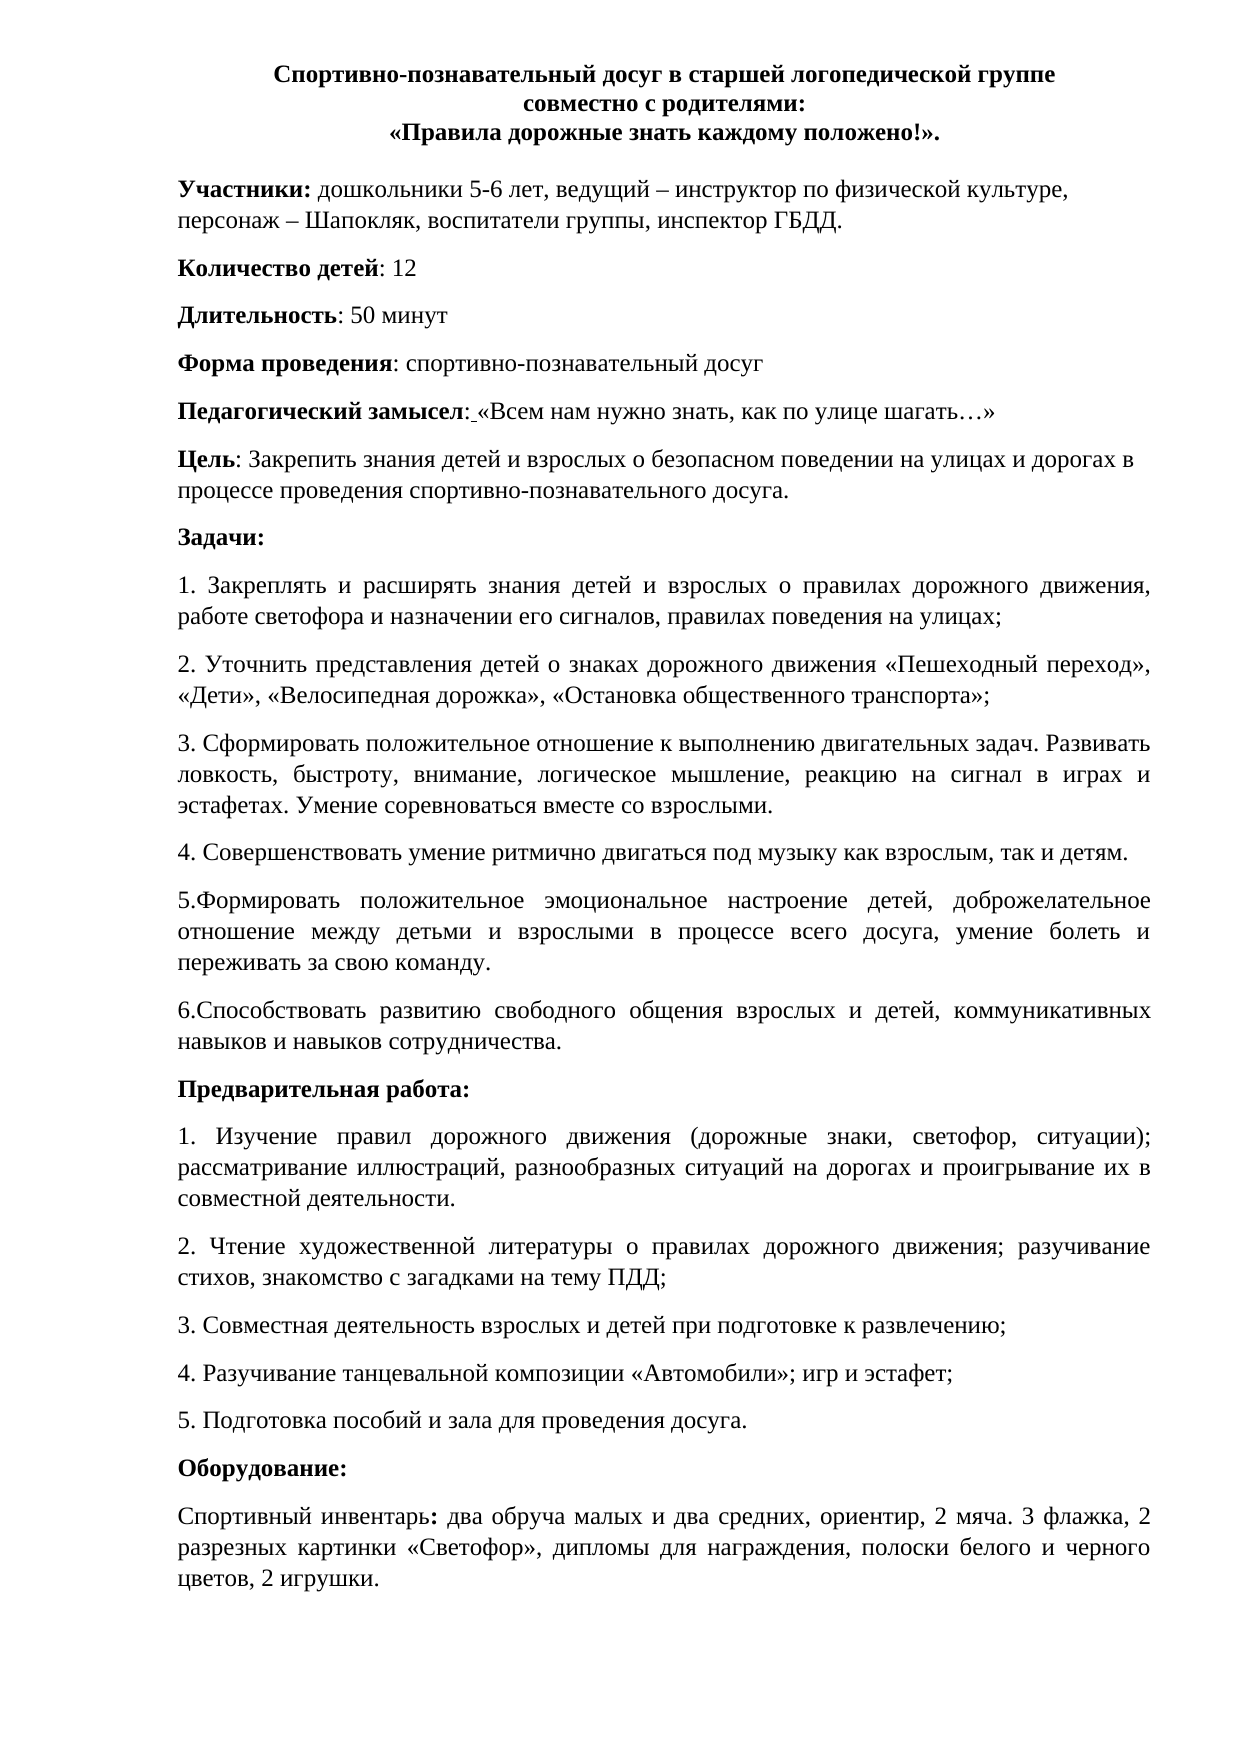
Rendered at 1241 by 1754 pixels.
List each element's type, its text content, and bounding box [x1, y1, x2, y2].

text Цель: Закрепить знания детей и взрослых о безопасном поведении на улицах и дорогах в процессе проведения спортивно-познавательного досуга. [177, 444, 1152, 503]
text Форма проведения: спортивно-познавательный досуг [177, 348, 1152, 377]
text Участники: дошкольники 5-6 лет, ведущий – инструктор по физической культуре, персонаж – Шапокляк, воспитатели группы, инспектор ГБДД. [177, 174, 1152, 234]
text «Правила дорожные знать каждому положено!». [177, 117, 1152, 145]
text 5.Формировать положительное эмоциональное настроение детей, доброжелательное отношение между детьми и взрослыми в процессе всего досуга, умение болеть и переживать за свою команду. [177, 885, 1152, 976]
text 1. Изучение правил дорожного движения (дорожные знаки, светофор, ситуации); рассматривание иллюстраций, разнообразных ситуаций на дорогах и проигрывание их в совместной деятельности. [177, 1121, 1152, 1212]
text 1. Закреплять и расширять знания детей и взрослых о правилах дорожного движения, работе светофора и назначении его сигналов, правилах поведения на улицах; [177, 570, 1152, 630]
text Количество детей: 12 [177, 253, 1152, 282]
text Задачи: [177, 522, 1152, 551]
text 3. Совместная деятельность взрослых и детей при подготовке к развлечению; [177, 1310, 1152, 1339]
text 6.Способствовать развитию свободного общения взрослых и детей, коммуникативных навыков и навыков сотрудничества. [177, 995, 1152, 1055]
text 2. Чтение художественной литературы о правилах дорожного движения; разучивание стихов, знакомство с загадками на тему ПДД; [177, 1231, 1152, 1291]
text Спортивно-познавательный досуг в старшей логопедической группе [177, 59, 1152, 88]
text Спортивный инвентарь: два обруча малых и два средних, ориентир, 2 мяча. 3 флажка, 2 разрезных картинки «Светофор», дипломы для награждения, полоски белого и черного цветов, 2 игрушки. [177, 1501, 1152, 1592]
text 4. Разучивание танцевальной композиции «Автомобили»; игр и эстафет; [177, 1358, 1152, 1386]
text Предварительная работа: [177, 1074, 1152, 1102]
text Педагогический замысел: «Всем нам нужно знать, как по улице шагать…» [177, 396, 1152, 425]
text 2. Уточнить представления детей о знаках дорожного движения «Пешеходный переход», «Дети», «Велосипедная дорожка», «Остановка общественного транспорта»; [177, 649, 1152, 709]
text 5. Подготовка пособий и зала для проведения досуга. [177, 1405, 1152, 1434]
text Длительность: 50 минут [177, 301, 1152, 329]
text 3. Сформировать положительное отношение к выполнению двигательных задач. Развивать ловкость, быстроту, внимание, логическое мышление, реакцию на сигнал в играх и эстафетах. Умение соревноваться вместе со взрослыми. [177, 728, 1152, 818]
text Оборудование: [177, 1453, 1152, 1482]
text 4. Совершенствовать умение ритмично двигаться под музыку как взрослым, так и детям. [177, 837, 1152, 866]
text совместно с родителями: [177, 88, 1152, 117]
